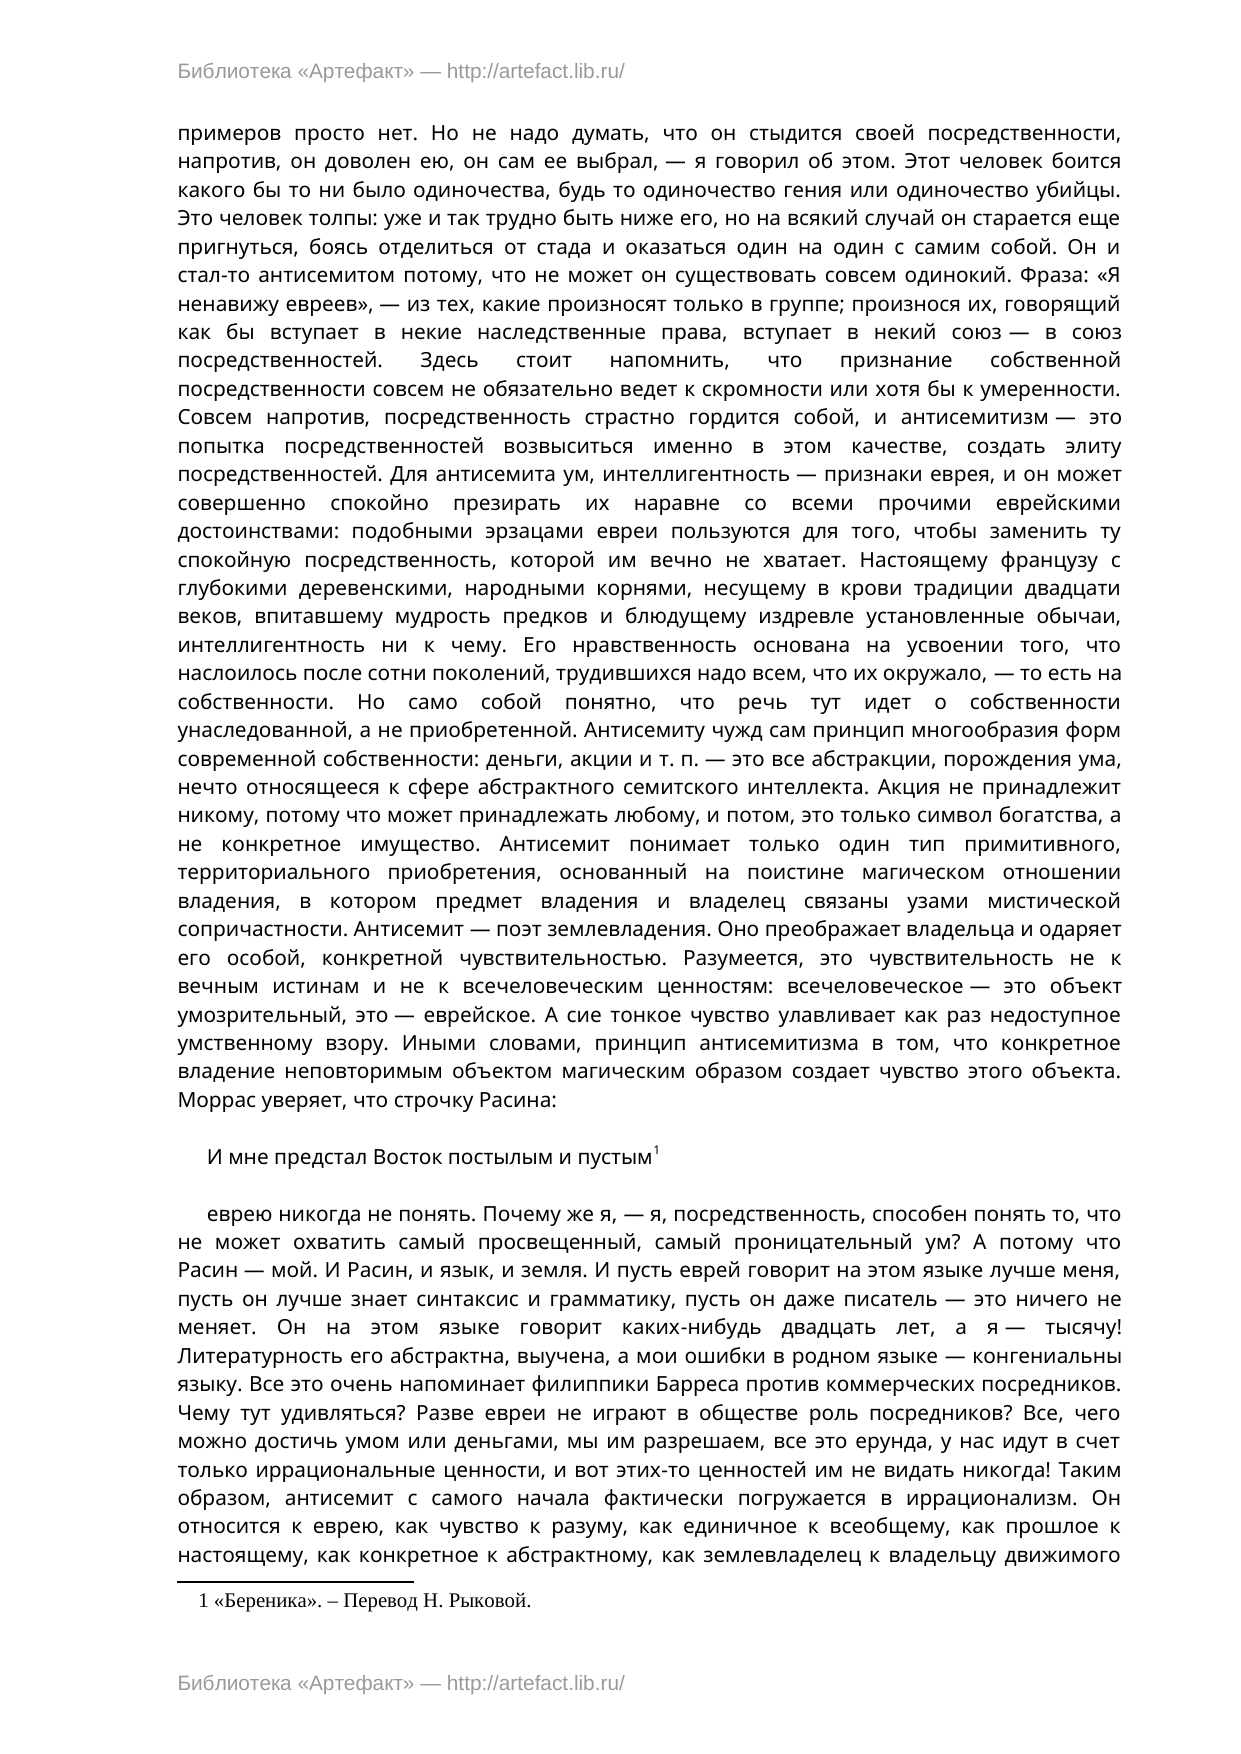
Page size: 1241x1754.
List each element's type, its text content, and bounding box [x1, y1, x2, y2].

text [177, 118, 1122, 1113]
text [177, 1199, 1122, 1568]
text И мне предстал Восток постылым и пустым [177, 1142, 1122, 1170]
